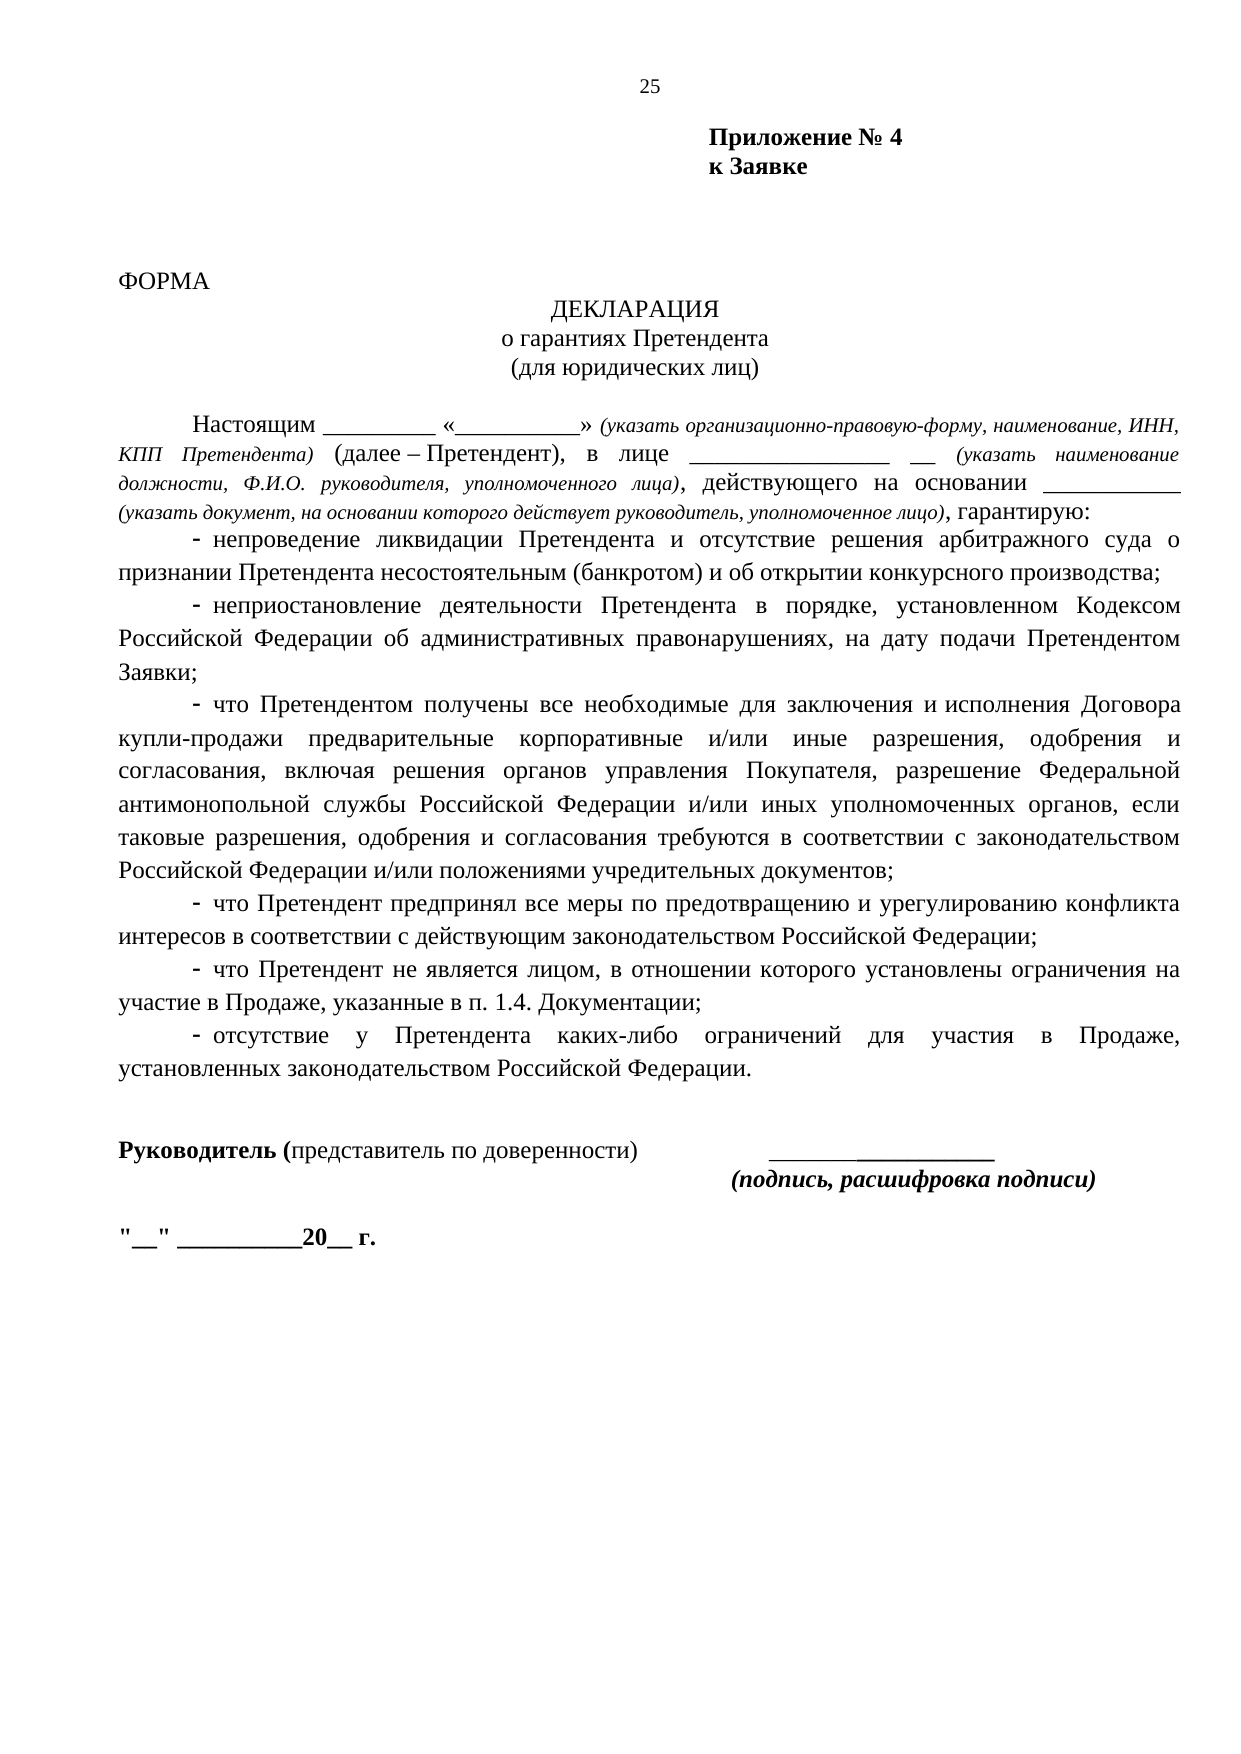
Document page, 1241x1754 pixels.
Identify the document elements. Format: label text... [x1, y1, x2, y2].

text (для юридических лиц) [88, 352, 1181, 381]
text к Заявке [709, 151, 1181, 179]
text Настоящим _________ «__________» (указать организационно-правовую-форму, наименование, ИНН, КПП Претендента) (далее – Претендент), в лице ________________ __ (указать наименование должности, Ф.И.О. руководителя, уполномоченного лица), действующего на основании ___________ (указать документ, на основании которого действует руководитель, уполномоченное лицо), гарантирую: [118, 409, 1181, 524]
text ФОРМА [88, 266, 1181, 294]
list непроведение ликвидации Претендента и отсутствие решения арбитражного суда о признании Претендента несостоятельным (банкротом) и об открытии конкурсного производства; [118, 524, 1181, 586]
list что Претендент предпринял все меры по предотвращению и урегулированию конфликта интересов в соответствии с действующим законодательством Российской Федерации; [118, 888, 1181, 949]
text "__" __________20__ г. [118, 1222, 1181, 1250]
list что Претендент не является лицом, в отношении которого установлены ограничения на участие в Продаже, указанные в п. 1.4. Документации; [118, 954, 1181, 1016]
list отсутствие у Претендента каких-либо ограничений для участия в Продаже, установленных законодательством Российской Федерации. [118, 1020, 1181, 1082]
text ДЕКЛАРАЦИЯ [88, 294, 1181, 323]
list неприостановление деятельности Претендента в порядке, установленном Кодексом Российской Федерации об административных правонарушениях, на дату подачи Претендентом Заявки; [118, 591, 1181, 685]
text Руководитель (представитель по доверенности) __________________ (подпись, расшифровка подписи) [118, 1135, 1181, 1193]
list что Претендентом получены все необходимые для заключения и исполнения Договора купли-продажи предварительные корпоративные и/или иные разрешения, одобрения и согласования, включая решения органов управления Покупателя, разрешение Федеральной антимонопольной службы Российской Федерации и/или иных уполномоченных органов, если таковые разрешения, одобрения и согласования требуются в соответствии с законодательством Российской Федерации и/или положениями учредительных документов; [118, 689, 1181, 883]
text о гарантиях Претендента [88, 323, 1181, 352]
text Приложение № 4 [709, 122, 1181, 151]
